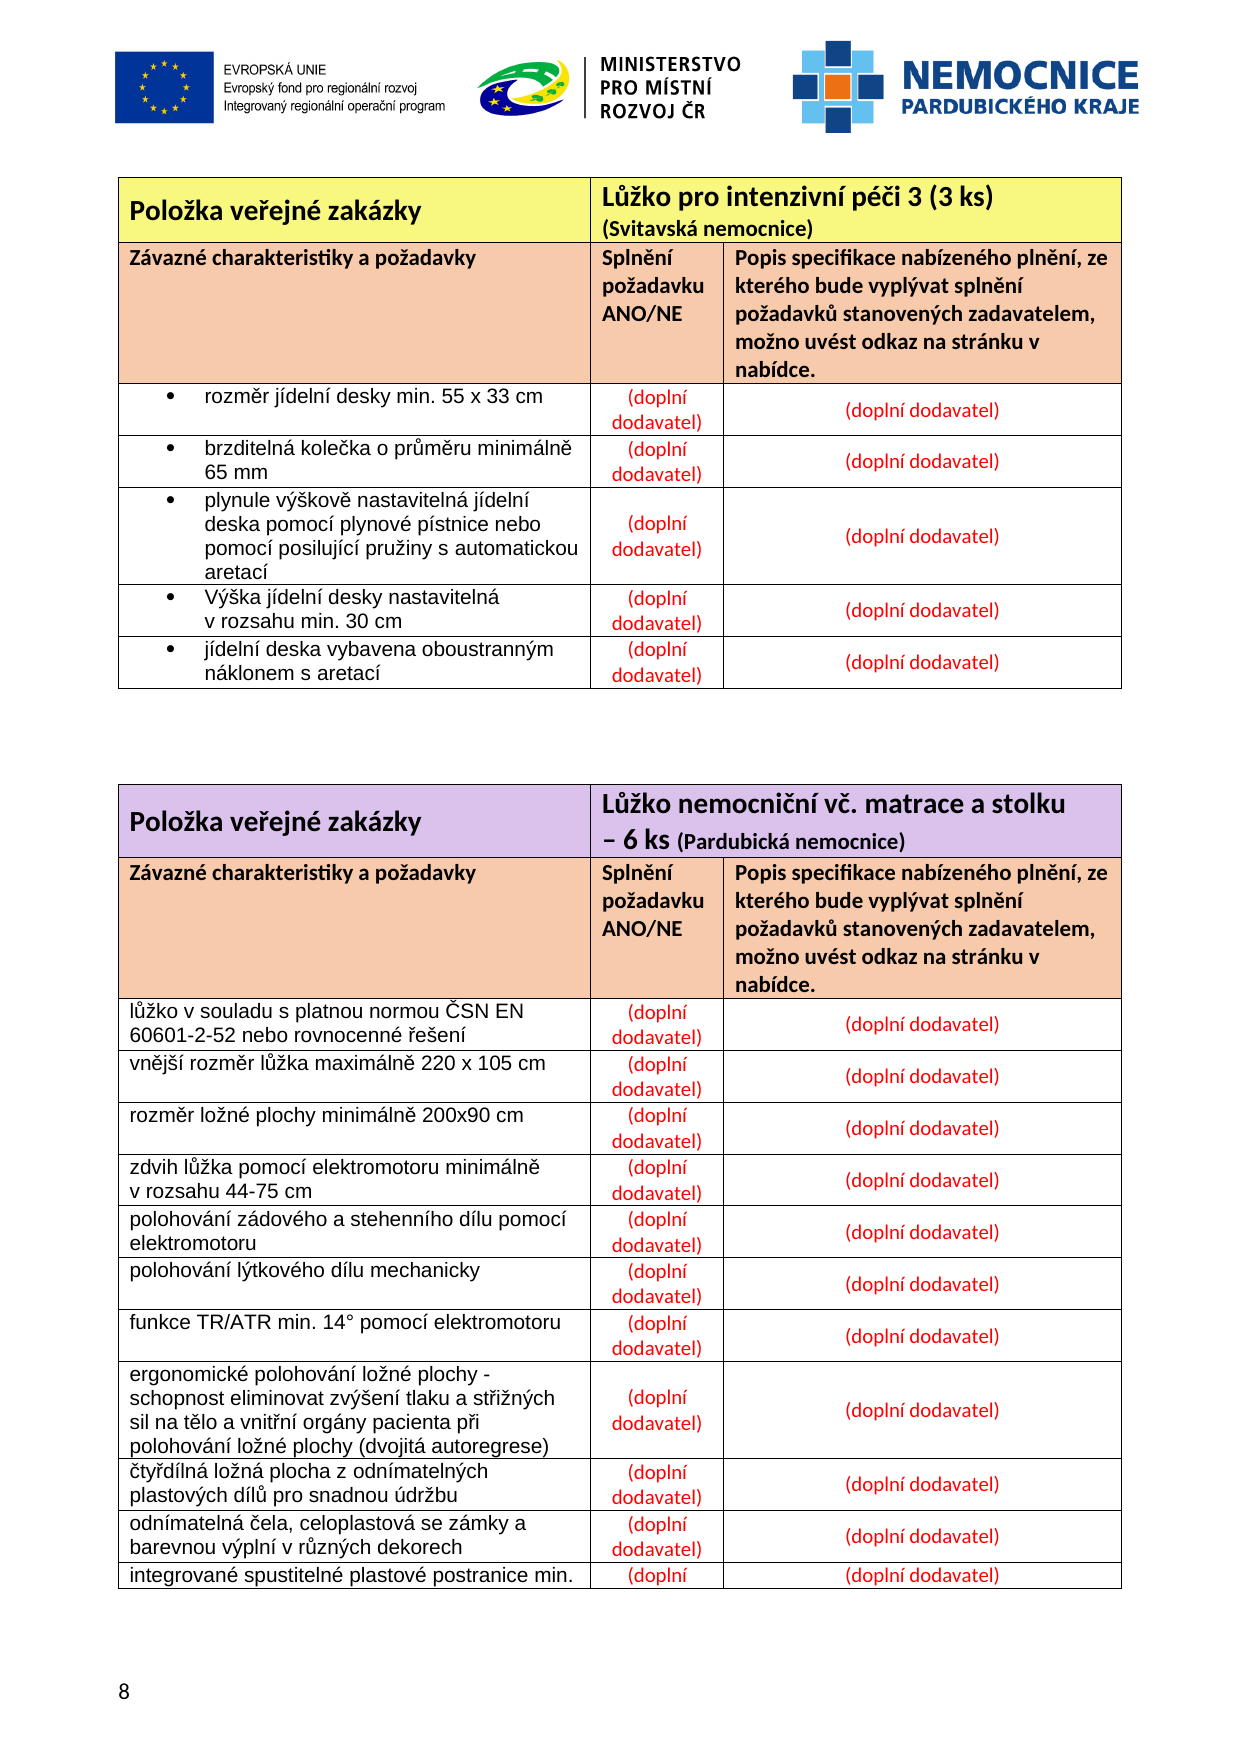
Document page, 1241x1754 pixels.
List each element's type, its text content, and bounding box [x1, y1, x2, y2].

picture [93, 27, 762, 147]
table_header Lůžko nemocniční vč. matrace a stolku – 6 ks (Pardubická nemocnice) [591, 785, 1121, 857]
table_cell Splnění požadavku ANO/NE [591, 858, 723, 998]
table_cell lůžko v souladu s platnou normou ČSN EN 60601-2-52 nebo rovnocenné řešení [119, 999, 590, 1050]
table_cell ergonomické polohování ložné plochy - schopnost eliminovat zvýšení tlaku a střižných sil na tělo a vnitřní orgány pacienta při polohování ložné plochy (dvojitá autoregrese) [119, 1362, 590, 1458]
table_cell (doplní dodavatel) [724, 1258, 1121, 1309]
table_cell (doplní dodavatel) [724, 999, 1121, 1050]
table_cell (doplní dodavatel) [724, 1362, 1121, 1458]
table_cell (doplní dodavatel) [724, 1511, 1121, 1562]
table_cell (doplní dodavatel) [591, 999, 723, 1050]
table_cell rozměr ložné plochy minimálně 200x90 cm [119, 1103, 590, 1153]
table_cell (doplní dodavatel) [591, 488, 723, 584]
table_cell Popis specifikace nabízeného plnění, ze kterého bude vyplývat splnění požadavků stanovených zadavatelem, možno uvést odkaz na stránku v nabídce. [724, 243, 1121, 383]
table_cell (doplní dodavatel) [591, 1511, 723, 1562]
table_cell (doplní dodavatel) [724, 1051, 1121, 1102]
table_cell (doplní dodavatel) [591, 1155, 723, 1205]
table_cell (doplní dodavatel) [591, 436, 723, 487]
table_cell (doplní dodavatel) [724, 436, 1121, 487]
table_header Lůžko pro intenzivní péči 3 (3 ks) (Svitavská nemocnice) [591, 178, 1121, 242]
table_cell (doplní dodavatel) [591, 1103, 723, 1153]
table_cell (doplní dodavatel) [724, 488, 1121, 584]
table_cell plynule výškově nastavitelná jídelní deska pomocí plynové pístnice nebo pomocí posilující pružiny s automatickou aretací [119, 488, 590, 584]
table_cell (doplní dodavatel) [591, 1310, 723, 1361]
table_cell (doplní dodavatel) [724, 1103, 1121, 1153]
table_cell zdvih lůžka pomocí elektromotoru minimálně v rozsahu 44-75 cm [119, 1155, 590, 1205]
table_cell vnější rozměr lůžka maximálně 220 x 105 cm [119, 1051, 590, 1102]
table_cell čtyřdílná ložná plocha z odnímatelných plastových dílů pro snadnou údržbu [119, 1459, 590, 1510]
table_header Položka veřejné zakázky [119, 178, 590, 242]
table_cell (doplní dodavatel) [591, 1258, 723, 1309]
table_cell (doplní dodavatel) [591, 1563, 723, 1588]
table_cell odnímatelná čela, celoplastová se zámky a barevnou výplní v různých dekorech [119, 1511, 590, 1562]
table_cell (doplní dodavatel) [591, 1206, 723, 1257]
table_cell (doplní dodavatel) [591, 1362, 723, 1458]
table_cell (doplní dodavatel) [724, 1310, 1121, 1361]
table_cell (doplní dodavatel) [591, 637, 723, 687]
table_cell (doplní dodavatel) [591, 1459, 723, 1510]
table_cell jídelní deska vybavena oboustranným náklonem s aretací [119, 637, 590, 687]
table_cell (doplní dodavatel) [591, 585, 723, 636]
table_cell (doplní dodavatel) [724, 1206, 1121, 1257]
table_cell Výška jídelní desky nastavitelná v rozsahu min. 30 cm [119, 585, 590, 636]
table_cell (doplní dodavatel) [591, 384, 723, 435]
table_cell (doplní dodavatel) [724, 1459, 1121, 1510]
table_cell Splnění požadavku ANO/NE [591, 243, 723, 383]
table_cell Závazné charakteristiky a požadavky [119, 243, 590, 383]
table_cell (doplní dodavatel) [591, 1051, 723, 1102]
table_cell (doplní dodavatel) [724, 384, 1121, 435]
table_cell (doplní dodavatel) [724, 1563, 1121, 1588]
table_cell polohování zádového a stehenního dílu pomocí elektromotoru [119, 1206, 590, 1257]
table_cell Popis specifikace nabízeného plnění, ze kterého bude vyplývat splnění požadavků stanovených zadavatelem, možno uvést odkaz na stránku v nabídce. [724, 858, 1121, 998]
table_cell (doplní dodavatel) [724, 637, 1121, 687]
table_cell (doplní dodavatel) [724, 585, 1121, 636]
table_cell Závazné charakteristiky a požadavky [119, 858, 590, 998]
table_cell polohování lýtkového dílu mechanicky [119, 1258, 590, 1309]
table_header Položka veřejné zakázky [119, 785, 590, 857]
table_cell rozměr jídelní desky min. 55 x 33 cm [119, 384, 590, 435]
table_cell funkce TR/ATR min. 14° pomocí elektromotoru [119, 1310, 590, 1361]
picture [791, 39, 1139, 134]
table_cell brzditelná kolečka o průměru minimálně 65 mm [119, 436, 590, 487]
table_cell (doplní dodavatel) [724, 1155, 1121, 1205]
